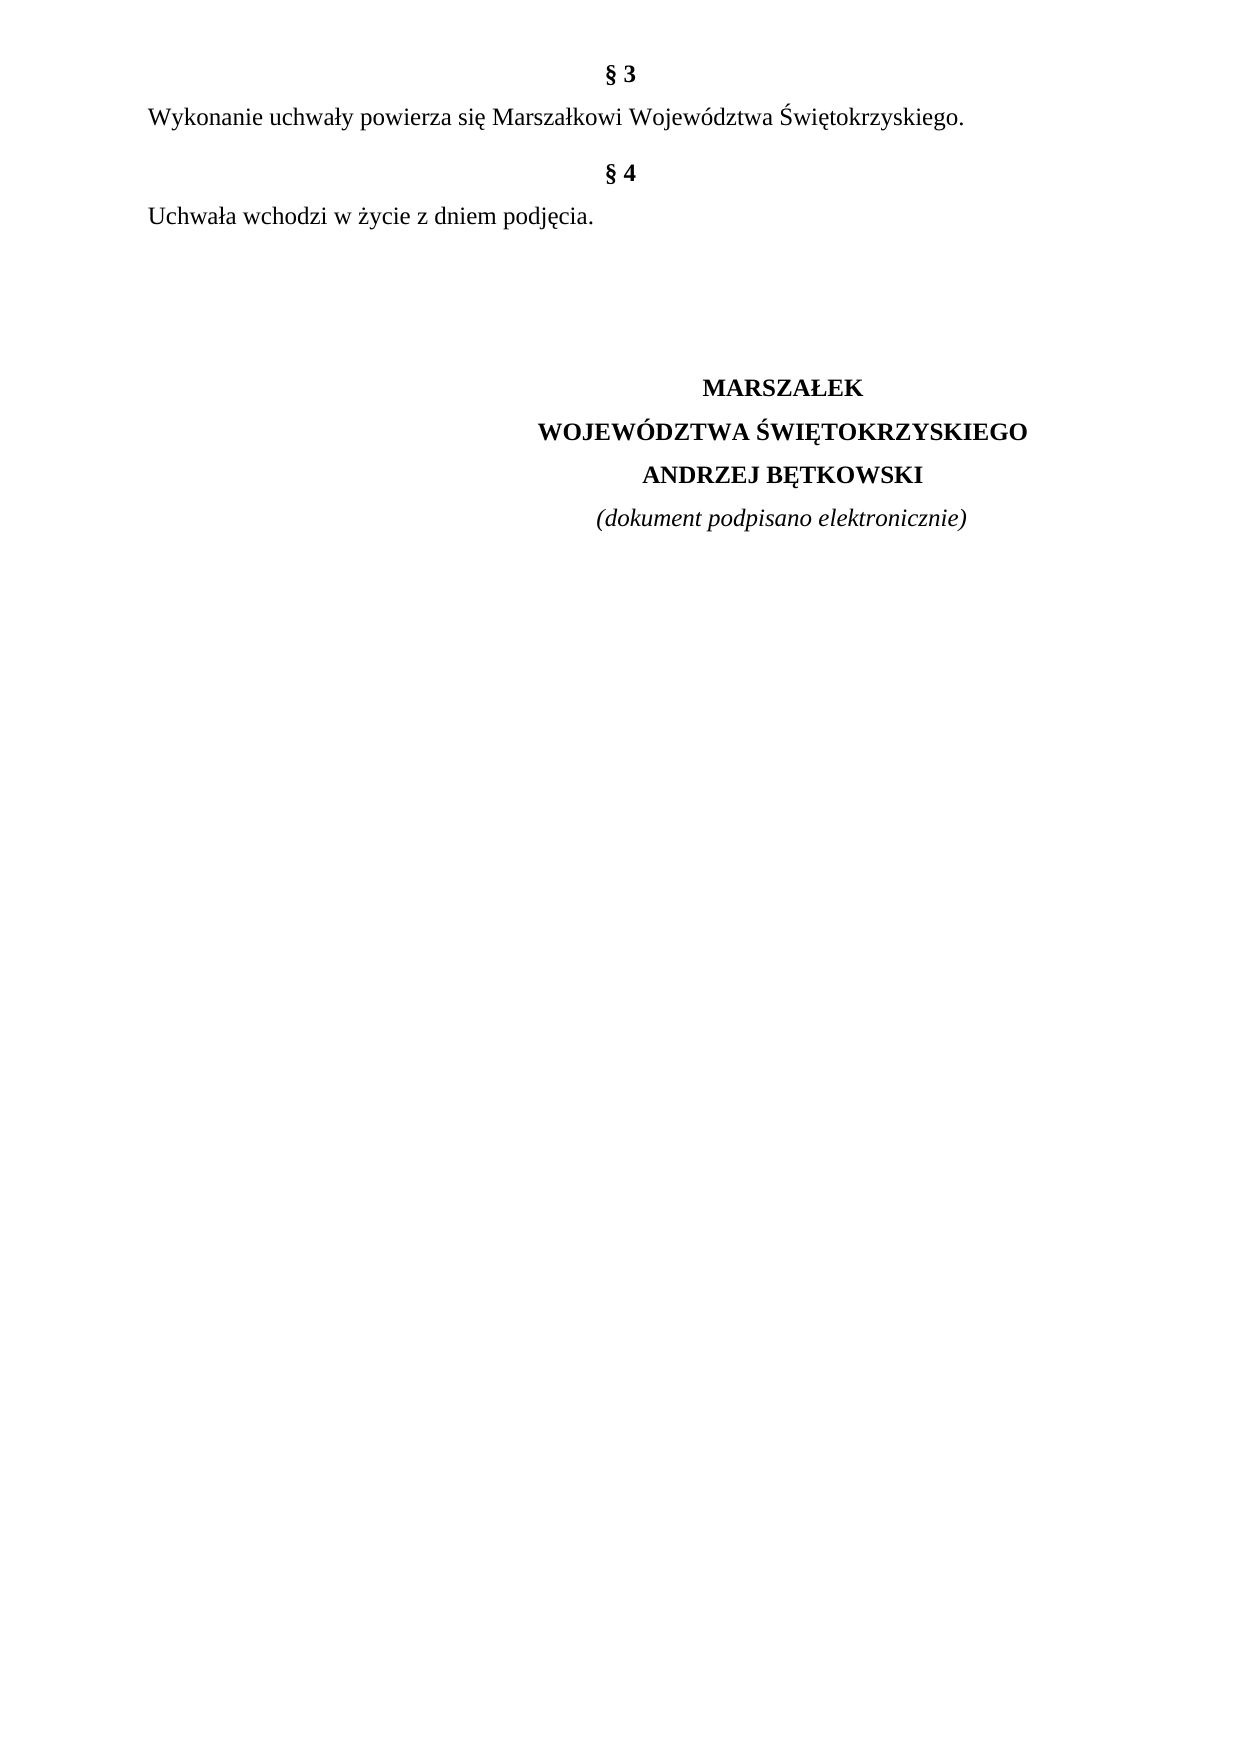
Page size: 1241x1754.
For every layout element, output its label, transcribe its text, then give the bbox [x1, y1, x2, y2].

text WOJEWÓDZTWA ŚWIĘTOKRZYSKIEGO [148, 417, 1092, 445]
text (dokument podpisano elektronicznie) [148, 503, 1092, 532]
